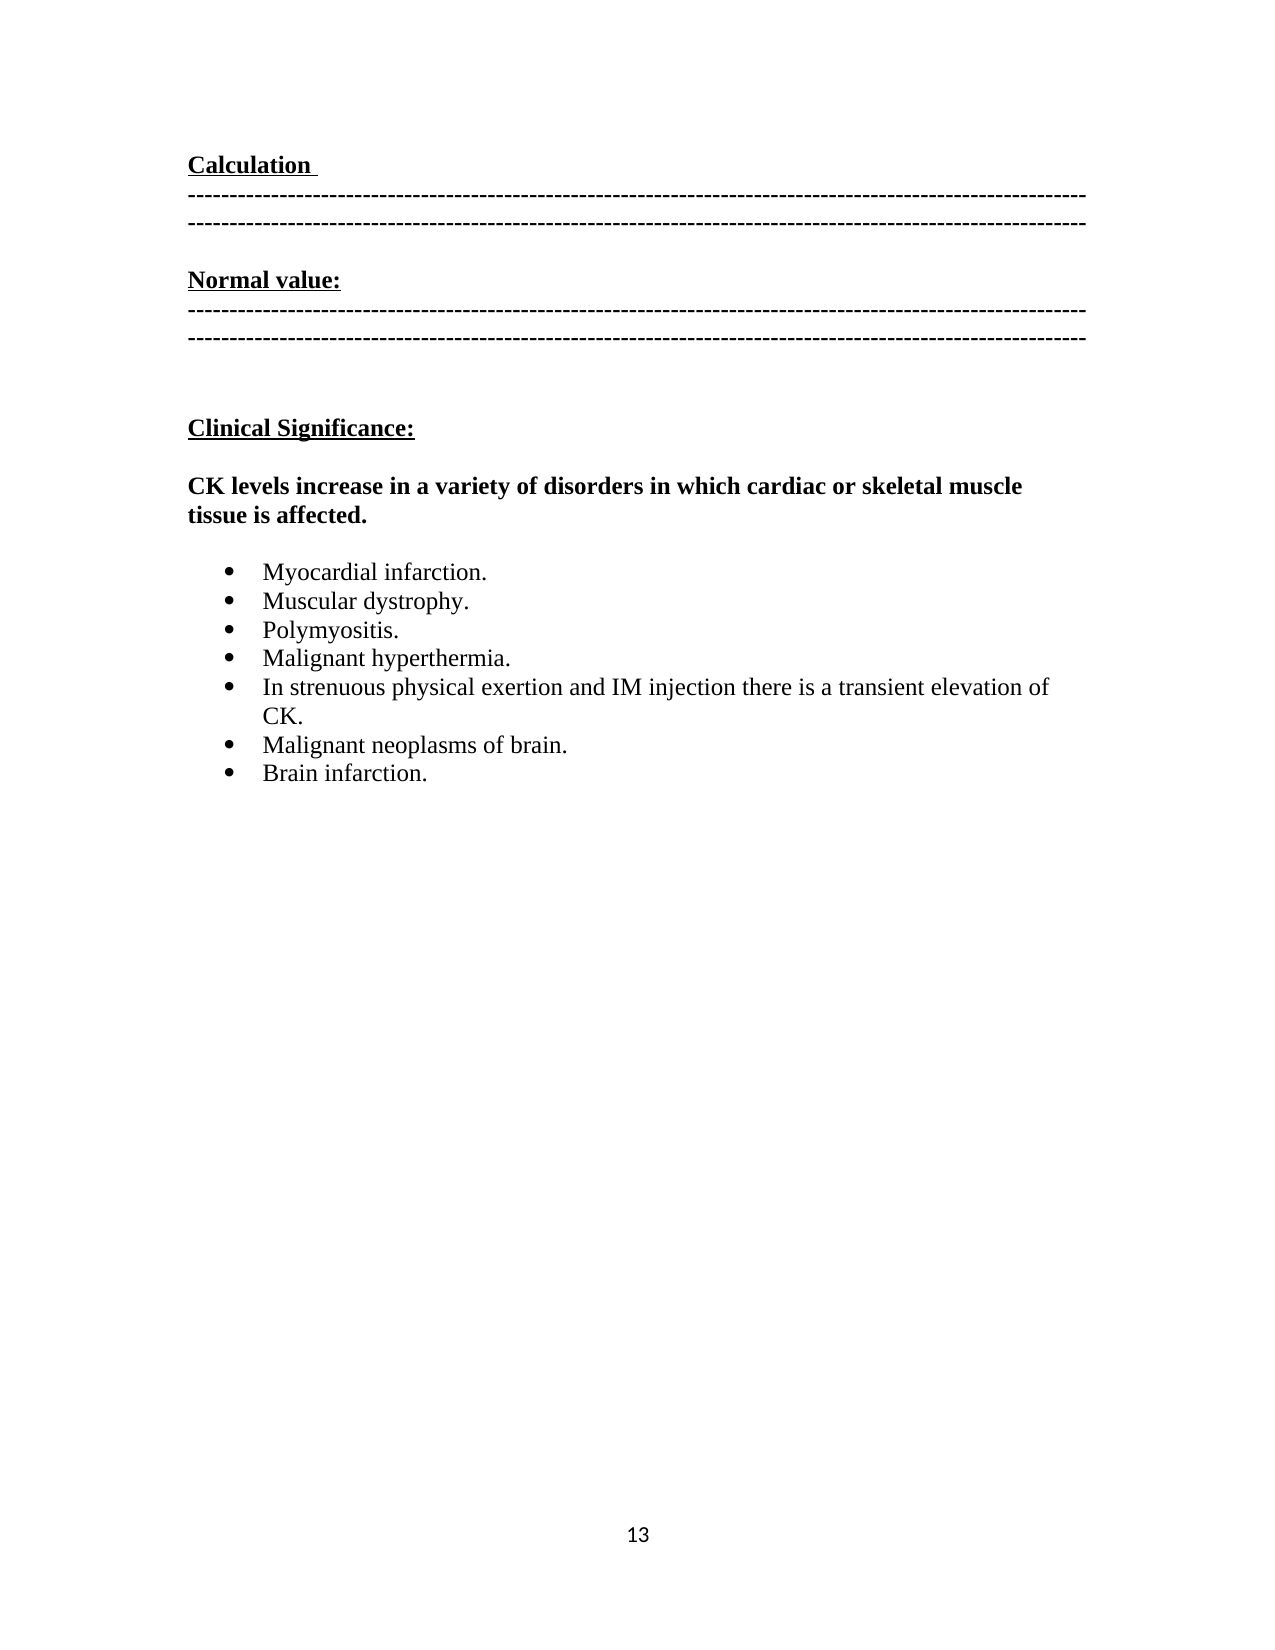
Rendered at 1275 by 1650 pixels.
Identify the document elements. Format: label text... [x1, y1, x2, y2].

text Normal value: [187, 265, 1087, 294]
text CK levels increase in a variety of disorders in which cardiac or skeletal muscle tissue is affected. [187, 471, 1087, 528]
text Calculation [187, 150, 1087, 179]
list Polymyositis. [225, 615, 1087, 643]
list In strenuous physical exertion and IM injection there is a transient elevation of CK. [225, 672, 1087, 730]
text ------------------------------------------------------------------------------------------------------------------------------------------------------------------------------------------------------------------------ [187, 294, 1087, 351]
list Malignant hyperthermia. [225, 643, 1087, 672]
text ------------------------------------------------------------------------------------------------------------------------------------------------------------------------------------------------------------------------ [187, 179, 1087, 236]
list Malignant neoplasms of brain. [225, 730, 1087, 758]
list Myocardial infarction. [225, 557, 1087, 586]
text Clinical Significance: [187, 413, 1087, 442]
list Brain infarction. [225, 758, 1087, 787]
list Muscular dystrophy. [225, 586, 1087, 615]
